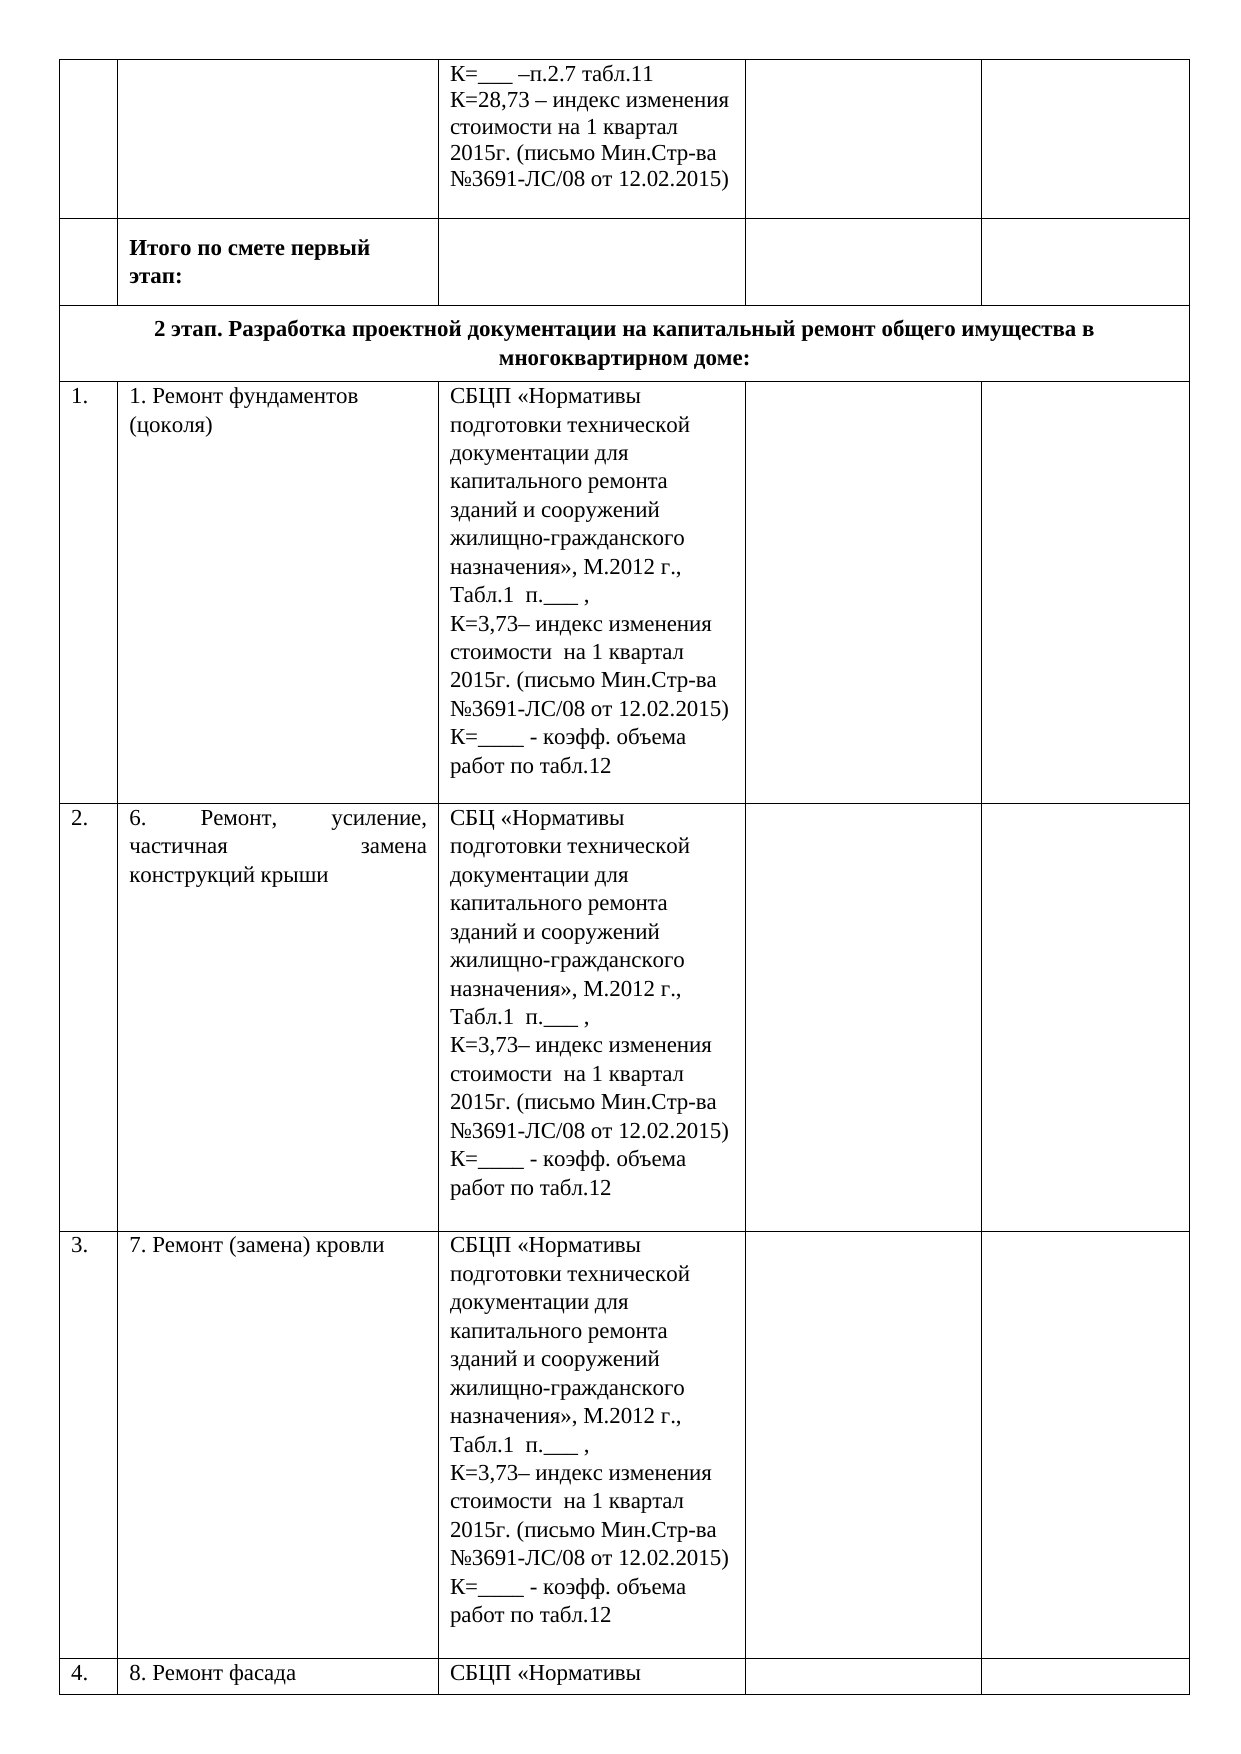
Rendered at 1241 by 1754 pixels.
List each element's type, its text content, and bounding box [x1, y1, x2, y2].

table_cell [746, 1659, 981, 1694]
table_cell [982, 219, 1189, 305]
table_cell Итого по смете первый этап: [118, 219, 438, 305]
table_cell [746, 804, 981, 1231]
table_cell 1. Ремонт фундаментов (цоколя) [118, 382, 438, 803]
table_cell [746, 382, 981, 803]
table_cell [118, 60, 438, 218]
table_cell 4. [60, 1659, 117, 1694]
table_cell [439, 219, 745, 305]
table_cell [439, 1659, 745, 1694]
table_cell 3. [60, 1232, 117, 1658]
table_cell [746, 219, 981, 305]
table_cell [60, 60, 117, 218]
table_cell 2. [60, 804, 117, 1231]
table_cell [439, 60, 745, 218]
table_cell 6. Ремонт, усиление, частичная замена конструкций крыши [118, 804, 438, 1231]
table_cell [982, 1232, 1189, 1658]
table_cell [982, 382, 1189, 803]
table_cell [982, 804, 1189, 1231]
table_cell [60, 219, 117, 305]
table_cell 8. Ремонт фасада [118, 1659, 438, 1694]
table_cell [746, 1232, 981, 1658]
table_cell 2 этап. Разработка проектной документации на капитальный ремонт общего имущества в многоквартирном доме: [60, 306, 1189, 381]
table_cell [439, 1232, 745, 1658]
table_cell [982, 60, 1189, 218]
table_cell [746, 60, 981, 218]
table_cell 1. [60, 382, 117, 803]
table_cell [982, 1659, 1189, 1694]
table_cell 7. Ремонт (замена) кровли [118, 1232, 438, 1658]
table_cell СБЦ «Нормативы подготовки технической документации для капитального ремонта зданий и сооружений жилищно-гражданского назначения», М.2012 г., Табл.1 п.___ , К=3,73– индекс изменения стоимости на 1 квартал 2015г. (письмо Мин.Стр-ва №3691-ЛС/08 от 12.02.2015) К=____ - коэфф. объема работ по табл.12 [439, 804, 745, 1231]
